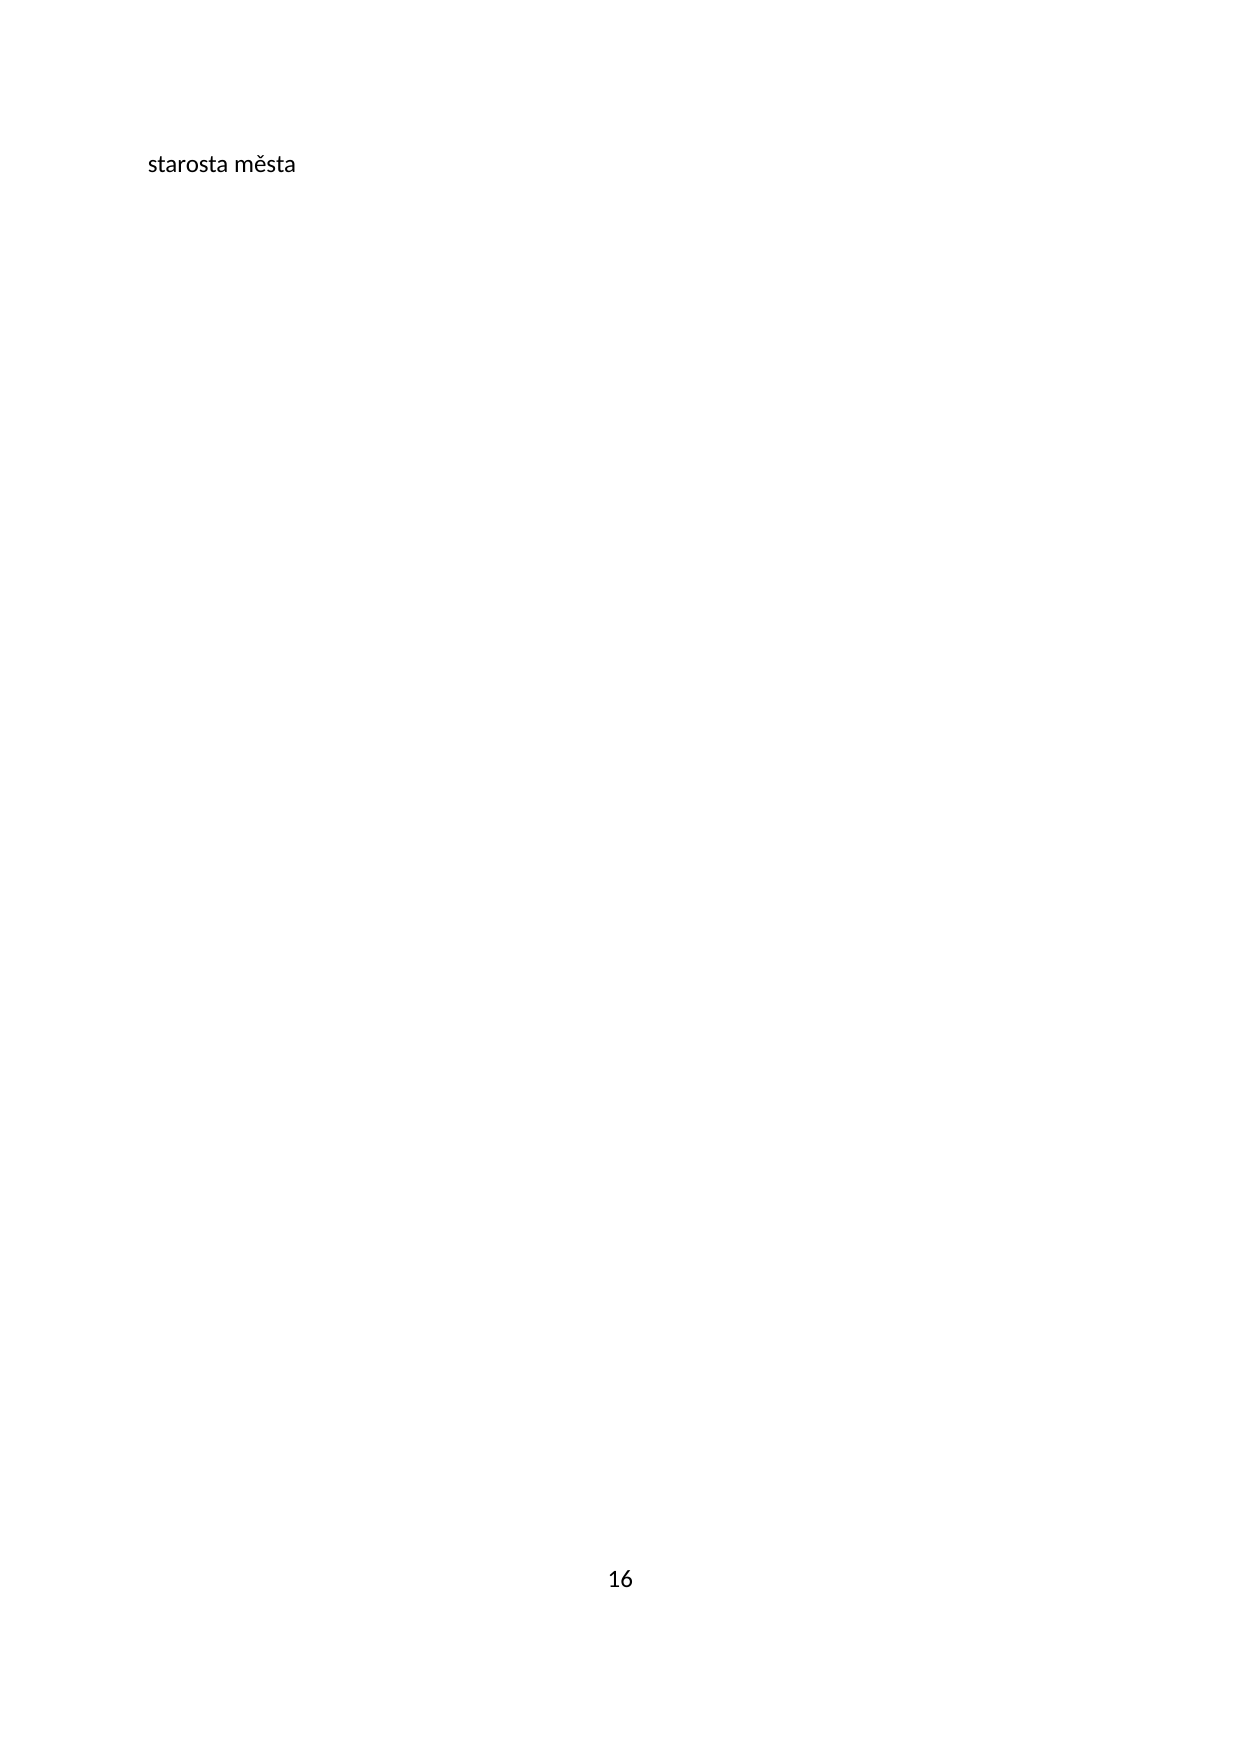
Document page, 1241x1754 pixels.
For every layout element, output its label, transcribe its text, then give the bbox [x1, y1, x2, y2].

text starosta města [148, 148, 1092, 178]
